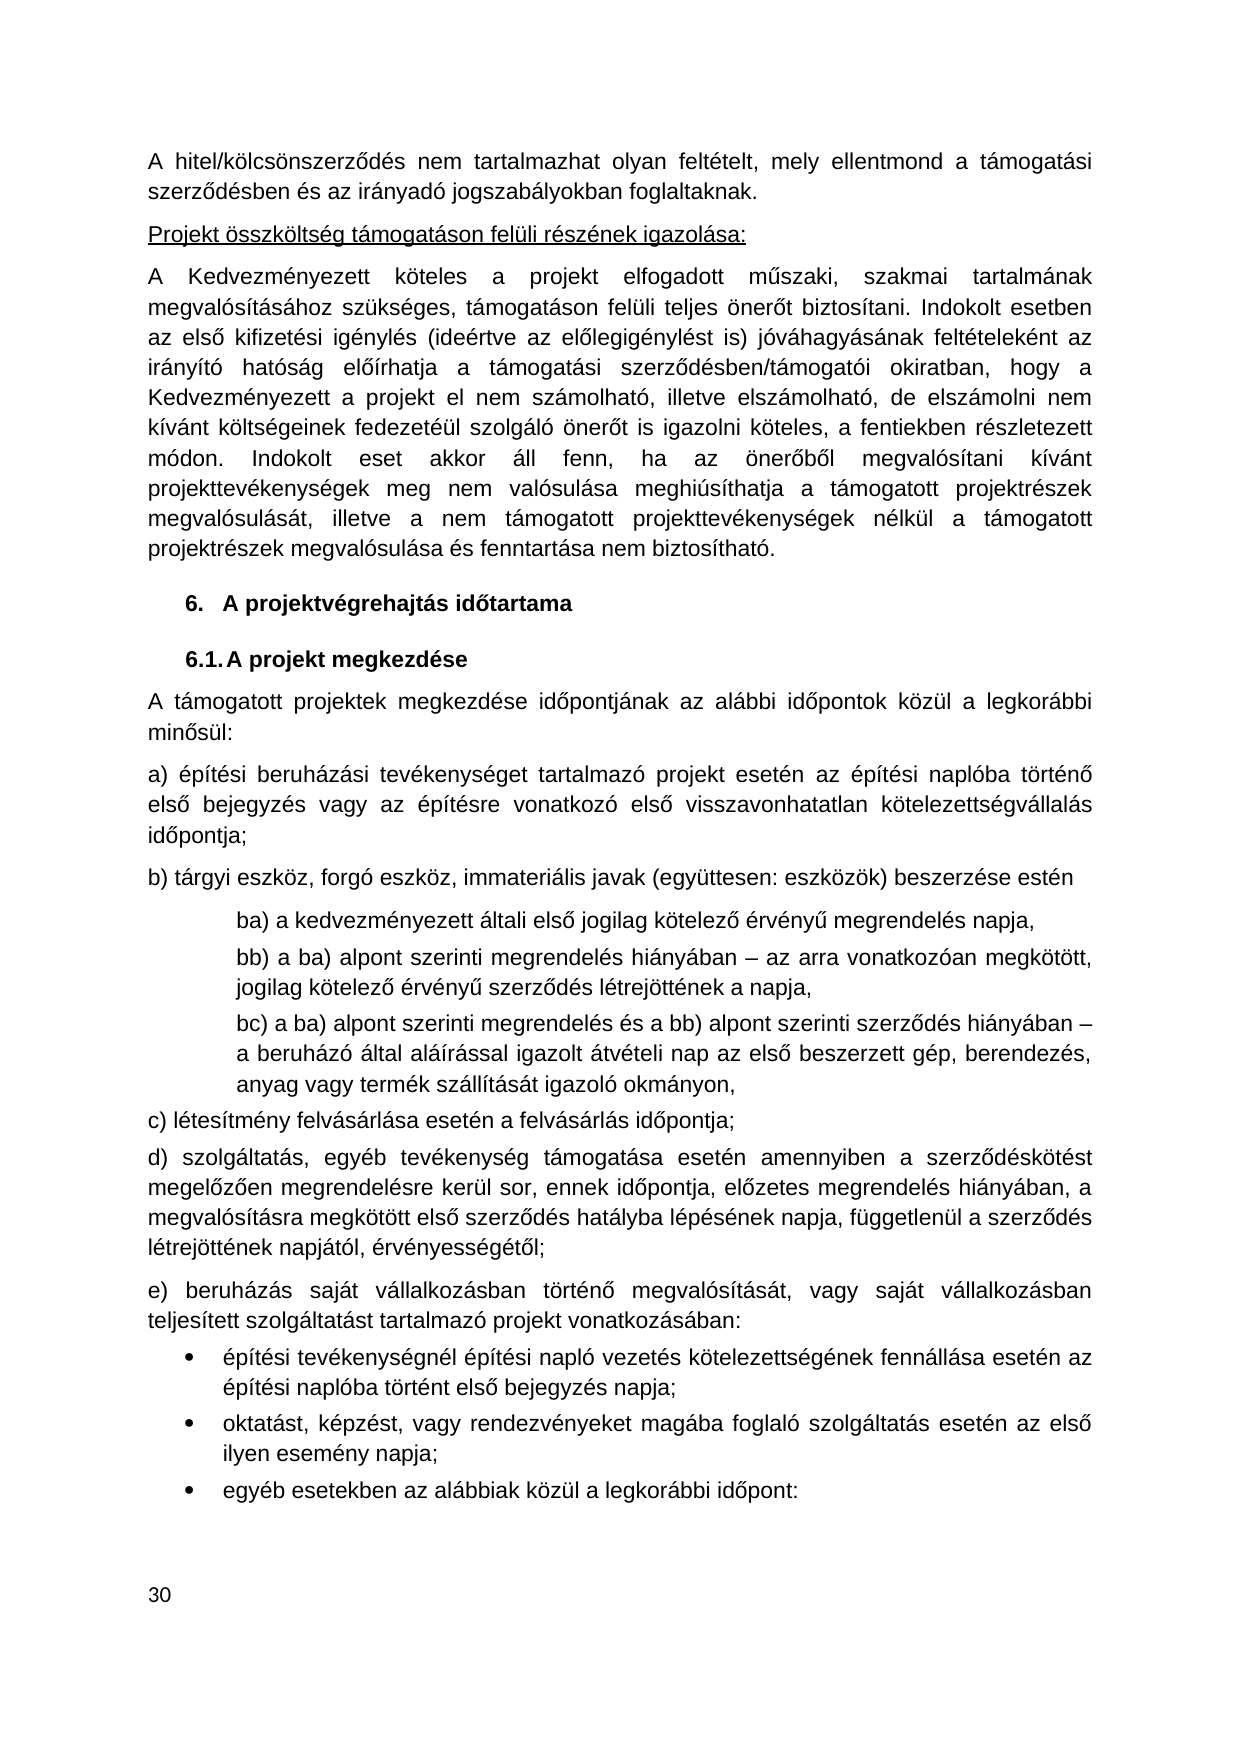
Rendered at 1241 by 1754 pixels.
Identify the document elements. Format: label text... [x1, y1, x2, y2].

text A Kedvezményezett köteles a projekt elfogadott műszaki, szakmai tartalmának megvalósításához szükséges, támogatáson felüli teljes önerőt biztosítani. Indokolt esetben az első kifizetési igénylés (ideértve az előlegigénylést is) jóváhagyásának feltételeként az irányító hatóság előírhatja a támogatási szerződésben/támogatói okiratban, hogy a Kedvezményezett a projekt el nem számolható, illetve elszámolható, de elszámolni nem kívánt költségeinek fedezetéül szolgáló önerőt is igazolni köteles, a fentiekben részletezett módon. Indokolt eset akkor áll fenn, ha az önerőből megvalósítani kívánt projekttevékenységek meg nem valósulása meghiúsíthatja a támogatott projektrészek megvalósulását, illetve a nem támogatott projekttevékenységek nélkül a támogatott projektrészek megvalósulása és fenntartása nem biztosítható. [148, 263, 1093, 561]
text b) tárgyi eszköz, forgó eszköz, immateriális javak (együttesen: eszközök) beszerzése estén [148, 864, 1093, 891]
text Projekt összköltség támogatáson felüli részének igazolása: [148, 221, 1093, 247]
text A támogatott projektek megkezdése időpontjának az alábbi időpontok közül a legkorábbi minősül: [148, 688, 1093, 745]
text bb) a ba) alpont szerinti megrendelés hiányában – az arra vonatkozóan megkötött, jogilag kötelező érvényű szerződés létrejöttének a napja, [236, 943, 1093, 1000]
list építési tevékenységnél építési napló vezetés kötelezettségének fennállása esetén az építési naplóba történt első bejegyzés napja; [185, 1343, 1093, 1400]
text c) létesítmény felvásárlása esetén a felvásárlás időpontja; [148, 1107, 1093, 1133]
text A hitel/kölcsönszerződés nem tartalmazhat olyan feltételt, mely ellentmond a támogatási szerződésben és az irányadó jogszabályokban foglaltaknak. [148, 148, 1093, 204]
list A projekt megkezdése [185, 646, 1093, 672]
text bc) a ba) alpont szerinti megrendelés és a bb) alpont szerinti szerződés hiányában – a beruházó által aláírással igazolt átvételi nap az első beszerzett gép, berendezés, anyag vagy termék szállítását igazoló okmányon, [236, 1010, 1093, 1097]
list egyéb esetekben az alábbiak közül a legkorábbi időpont: [185, 1477, 1093, 1503]
text a) építési beruházási tevékenységet tartalmazó projekt esetén az építési naplóba történő első bejegyzés vagy az építésre vonatkozó első visszavonhatatlan kötelezettségvállalás időpontja; [148, 761, 1093, 848]
list oktatást, képzést, vagy rendezvényeket magába foglaló szolgáltatás esetén az első ilyen esemény napja; [185, 1410, 1093, 1467]
list A projektvégrehajtás időtartama [185, 590, 1093, 617]
text ba) a kedvezményezett általi első jogilag kötelező érvényű megrendelés napja, [236, 907, 1093, 933]
text e) beruházás saját vállalkozásban történő megvalósítását, vagy saját vállalkozásban teljesített szolgáltatást tartalmazó projekt vonatkozásában: [148, 1277, 1093, 1333]
text d) szolgáltatás, egyéb tevékenység támogatása esetén amennyiben a szerződéskötést megelőzően megrendelésre kerül sor, ennek időpontja, előzetes megrendelés hiányában, a megvalósításra megkötött első szerződés hatályba lépésének napja, függetlenül a szerződés létrejöttének napjától, érvényességétől; [148, 1143, 1093, 1260]
